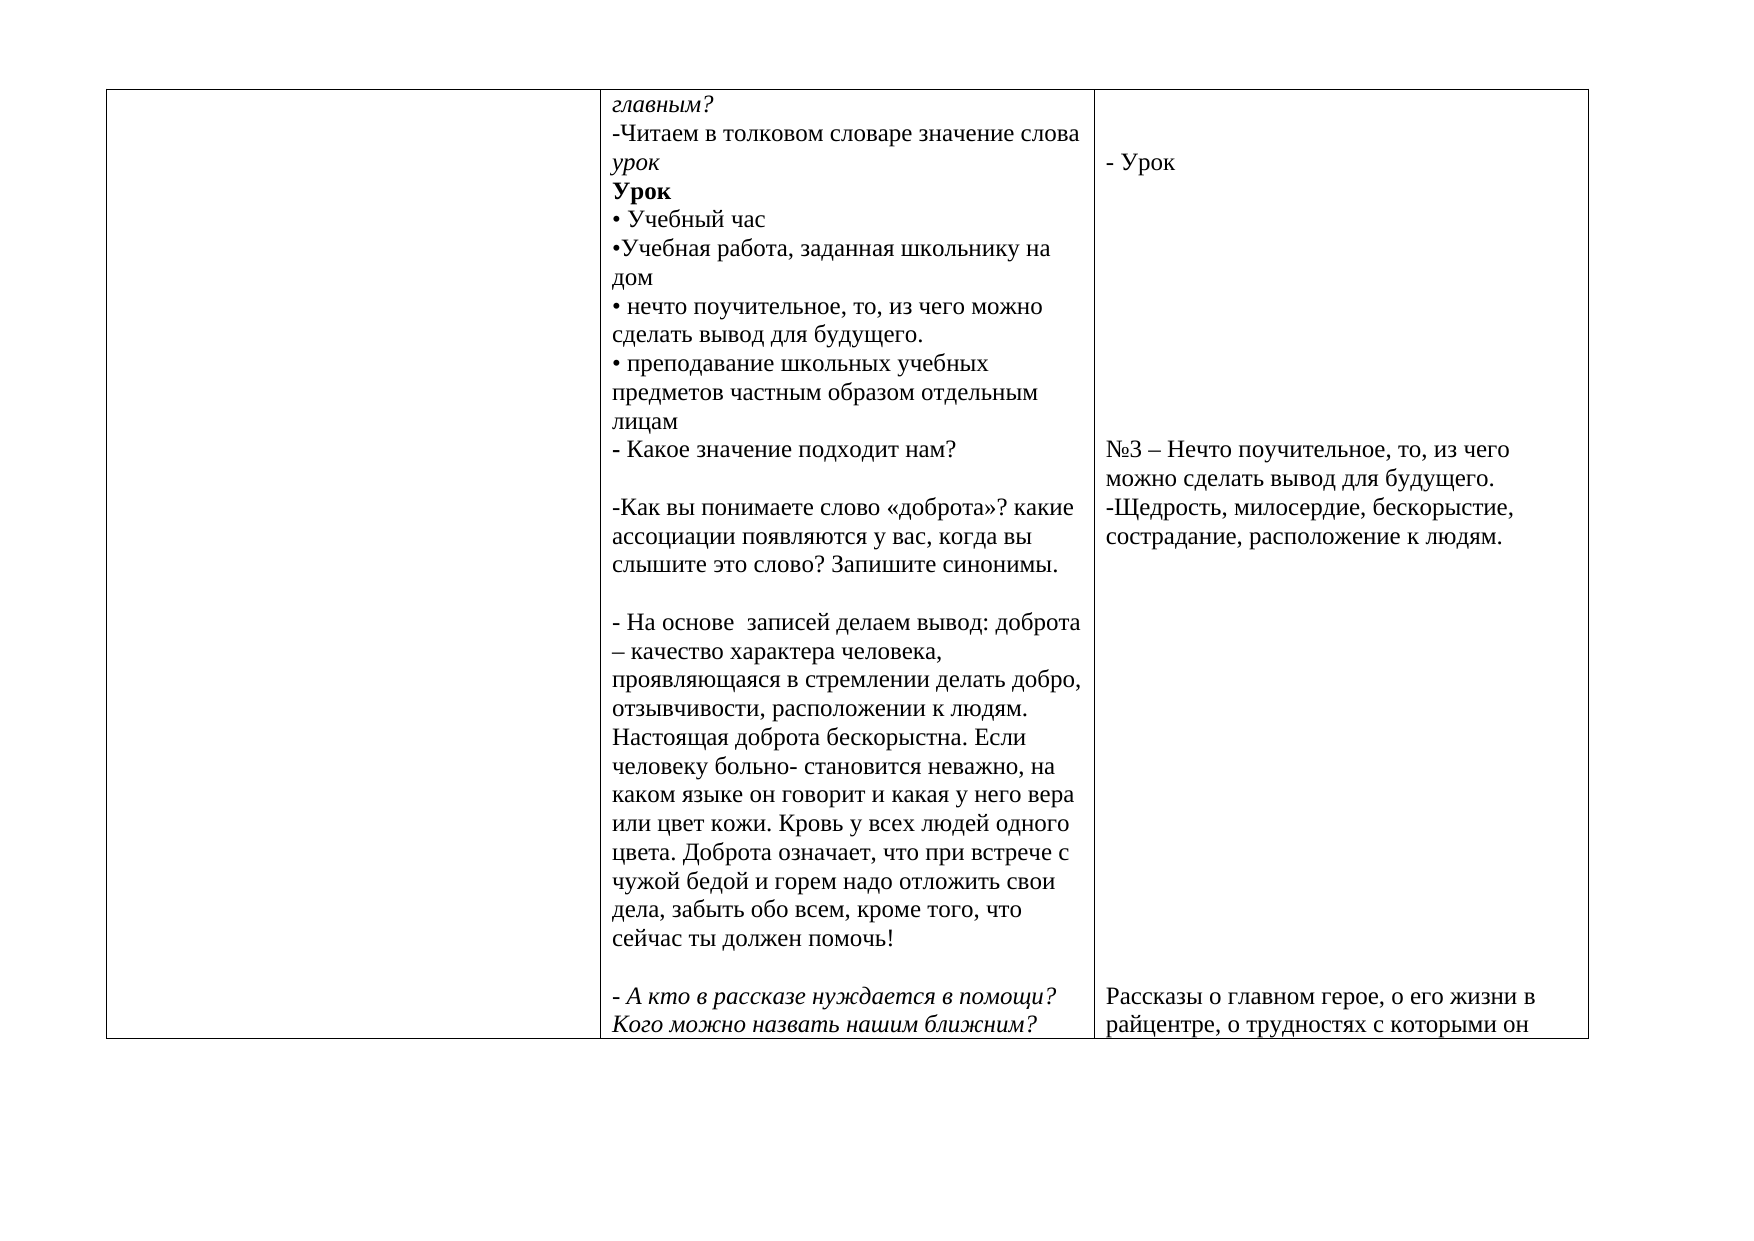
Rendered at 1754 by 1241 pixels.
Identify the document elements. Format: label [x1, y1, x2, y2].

table_cell [601, 90, 1094, 1038]
table_cell [1095, 90, 1588, 1038]
table_cell [107, 90, 600, 1038]
